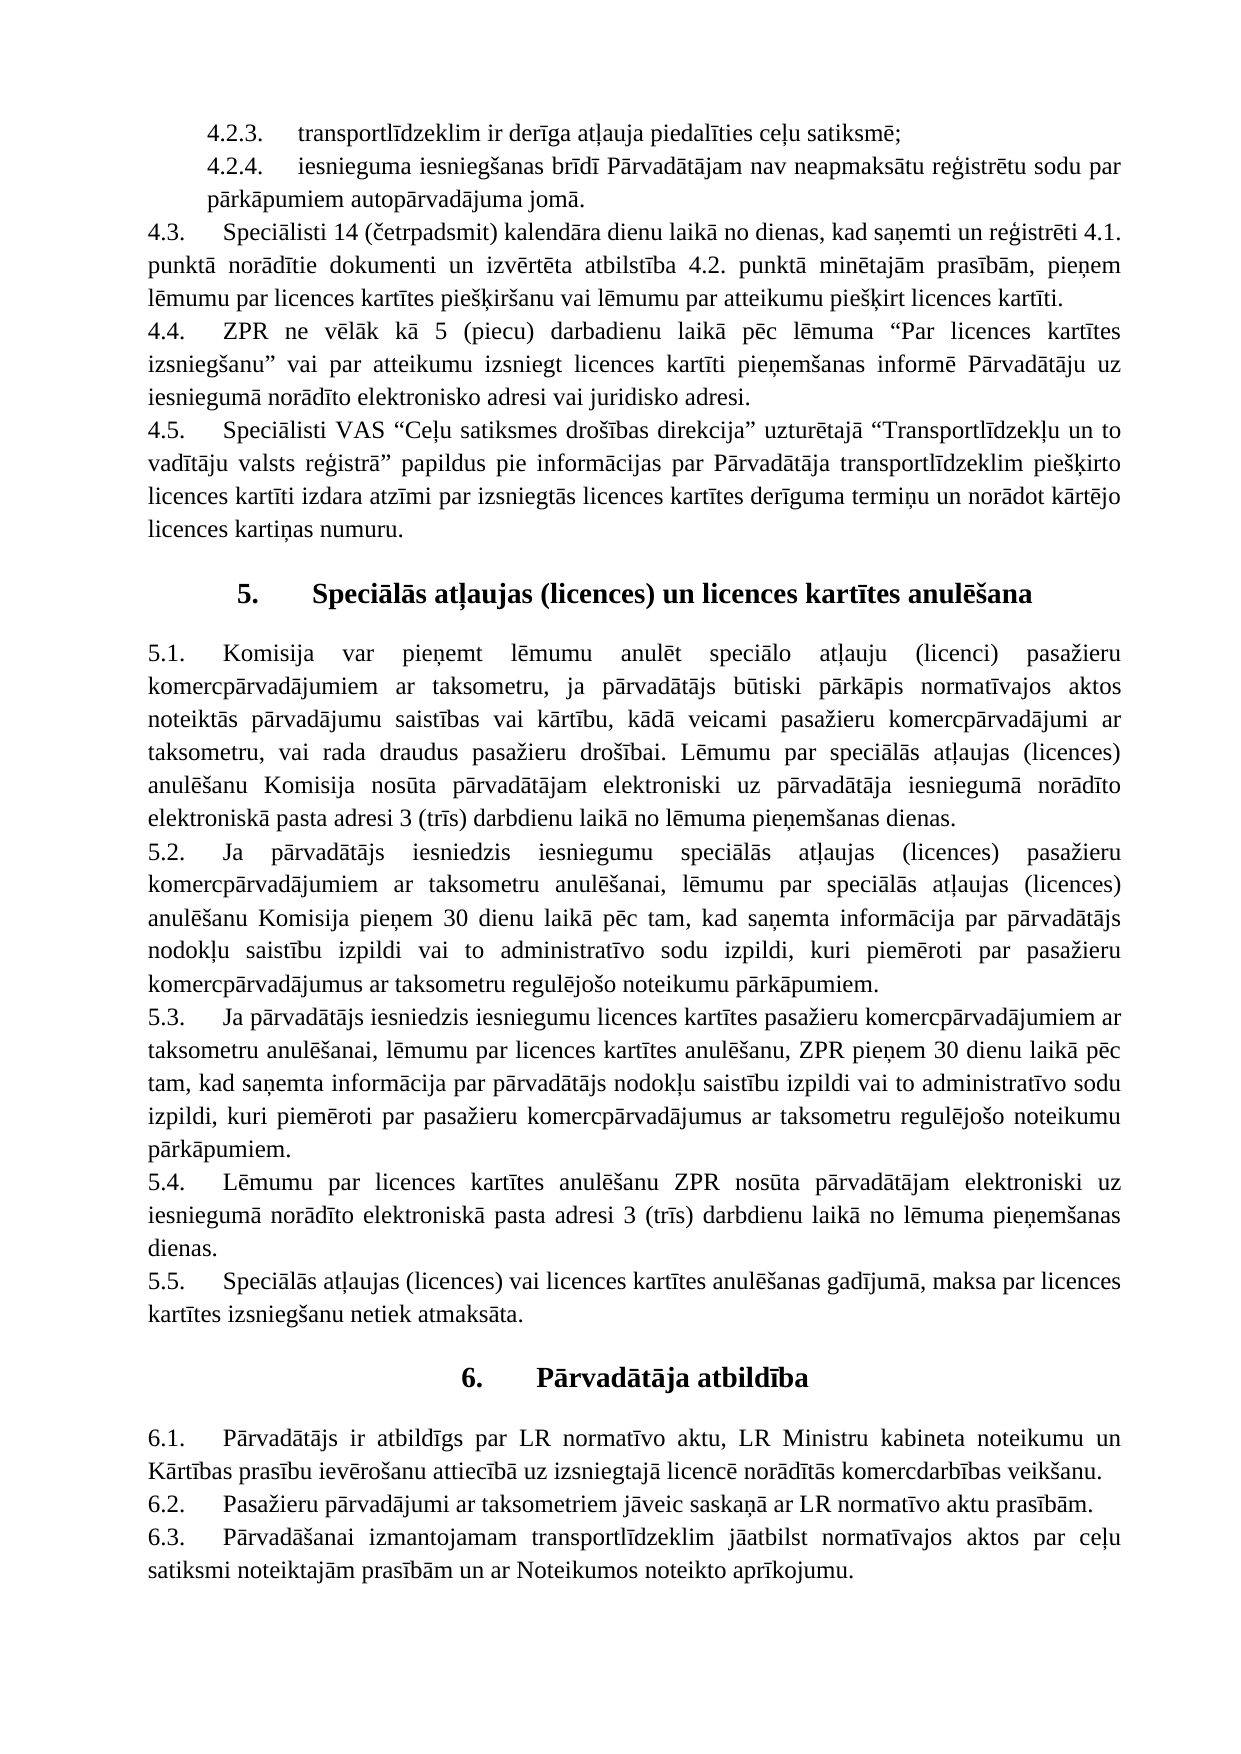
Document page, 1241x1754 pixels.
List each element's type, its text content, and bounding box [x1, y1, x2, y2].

list Speciālās atļaujas (licences) un licences kartītes anulēšana [148, 576, 1122, 610]
list Komisija var pieņemt lēmumu anulēt speciālo atļauju (licenci) pasažieru komercpārvadājumiem ar taksometru, ja pārvadātājs būtiski pārkāpis normatīvajos aktos noteiktās pārvadājumu saistības vai kārtību, kādā veicami pasažieru komercpārvadājumi ar taksometru, vai rada draudus pasažieru drošībai. Lēmumu par speciālās atļaujas (licences) anulēšanu Komisija nosūta pārvadātājam elektroniski uz pārvadātāja iesniegumā norādīto elektroniskā pasta adresi 3 (trīs) darbdienu laikā no lēmuma pieņemšanas dienas. [148, 638, 1122, 832]
list Speciālisti VAS “Ceļu satiksmes drošības direkcija” uzturētajā “Transportlīdzekļu un to vadītāju valsts reģistrā” papildus pie informācijas par Pārvadātāja transportlīdzeklim piešķirto licences kartīti izdara atzīmi par izsniegtās licences kartītes derīguma termiņu un norādot kārtējo licences kartiņas numuru. [148, 415, 1122, 543]
list transportlīdzeklim ir derīga atļauja piedalīties ceļu satiksmē; [207, 118, 1122, 147]
list Ja pārvadātājs iesniedzis iesniegumu licences kartītes pasažieru komercpārvadājumiem ar taksometru anulēšanai, lēmumu par licences kartītes anulēšanu, ZPR pieņem 30 dienu laikā pēc tam, kad saņemta informācija par pārvadātājs nodokļu saistību izpildi vai to administratīvo sodu izpildi, kuri piemēroti par pasažieru komercpārvadājumus ar taksometru regulējošo noteikumu pārkāpumiem. [148, 1002, 1122, 1162]
list Lēmumu par licences kartītes anulēšanu ZPR nosūta pārvadātājam elektroniski uz iesniegumā norādīto elektroniskā pasta adresi 3 (trīs) darbdienu laikā no lēmuma pieņemšanas dienas. [148, 1167, 1122, 1262]
list Ja pārvadātājs iesniedzis iesniegumu speciālās atļaujas (licences) pasažieru komercpārvadājumiem ar taksometru anulēšanai, lēmumu par speciālās atļaujas (licences) anulēšanu Komisija pieņem 30 dienu laikā pēc tam, kad saņemta informācija par pārvadātājs nodokļu saistību izpildi vai to administratīvo sodu izpildi, kuri piemēroti par pasažieru komercpārvadājumus ar taksometru regulējošo noteikumu pārkāpumiem. [148, 837, 1122, 997]
list Speciālās atļaujas (licences) vai licences kartītes anulēšanas gadījumā, maksa par licences kartītes izsniegšanu netiek atmaksāta. [148, 1266, 1122, 1328]
list Pārvadātāja atbildība [148, 1361, 1122, 1394]
list Pasažieru pārvadājumi ar taksometriem jāveic saskaņā ar LR normatīvo aktu prasībām. [148, 1489, 1122, 1518]
list Speciālisti 14 (četrpadsmit) kalendāra dienu laikā no dienas, kad saņemti un reģistrēti 4.1. punktā norādītie dokumenti un izvērtēta atbilstība 4.2. punktā minētajām prasībām, pieņem lēmumu par licences kartītes piešķiršanu vai lēmumu par atteikumu piešķirt licences kartīti. [148, 217, 1122, 312]
list ZPR ne vēlāk kā 5 (piecu) darbadienu laikā pēc lēmuma “Par licences kartītes izsniegšanu” vai par atteikumu izsniegt licences kartīti pieņemšanas informē Pārvadātāju uz iesniegumā norādīto elektronisko adresi vai juridisko adresi. [148, 316, 1122, 411]
list iesnieguma iesniegšanas brīdī Pārvadātājam nav neapmaksātu reģistrētu sodu par pārkāpumiem autopārvadājuma jomā. [207, 151, 1122, 213]
list Pārvadātājs ir atbildīgs par LR normatīvo aktu, LR Ministru kabineta noteikumu un Kārtības prasību ievērošanu attiecībā uz izsniegtajā licencē norādītās komercdarbības veikšanu. [148, 1423, 1122, 1485]
list Pārvadāšanai izmantojamam transportlīdzeklim jāatbilst normatīvajos aktos par ceļu satiksmi noteiktajām prasībām un ar Noteikumos noteikto aprīkojumu. [148, 1522, 1122, 1584]
